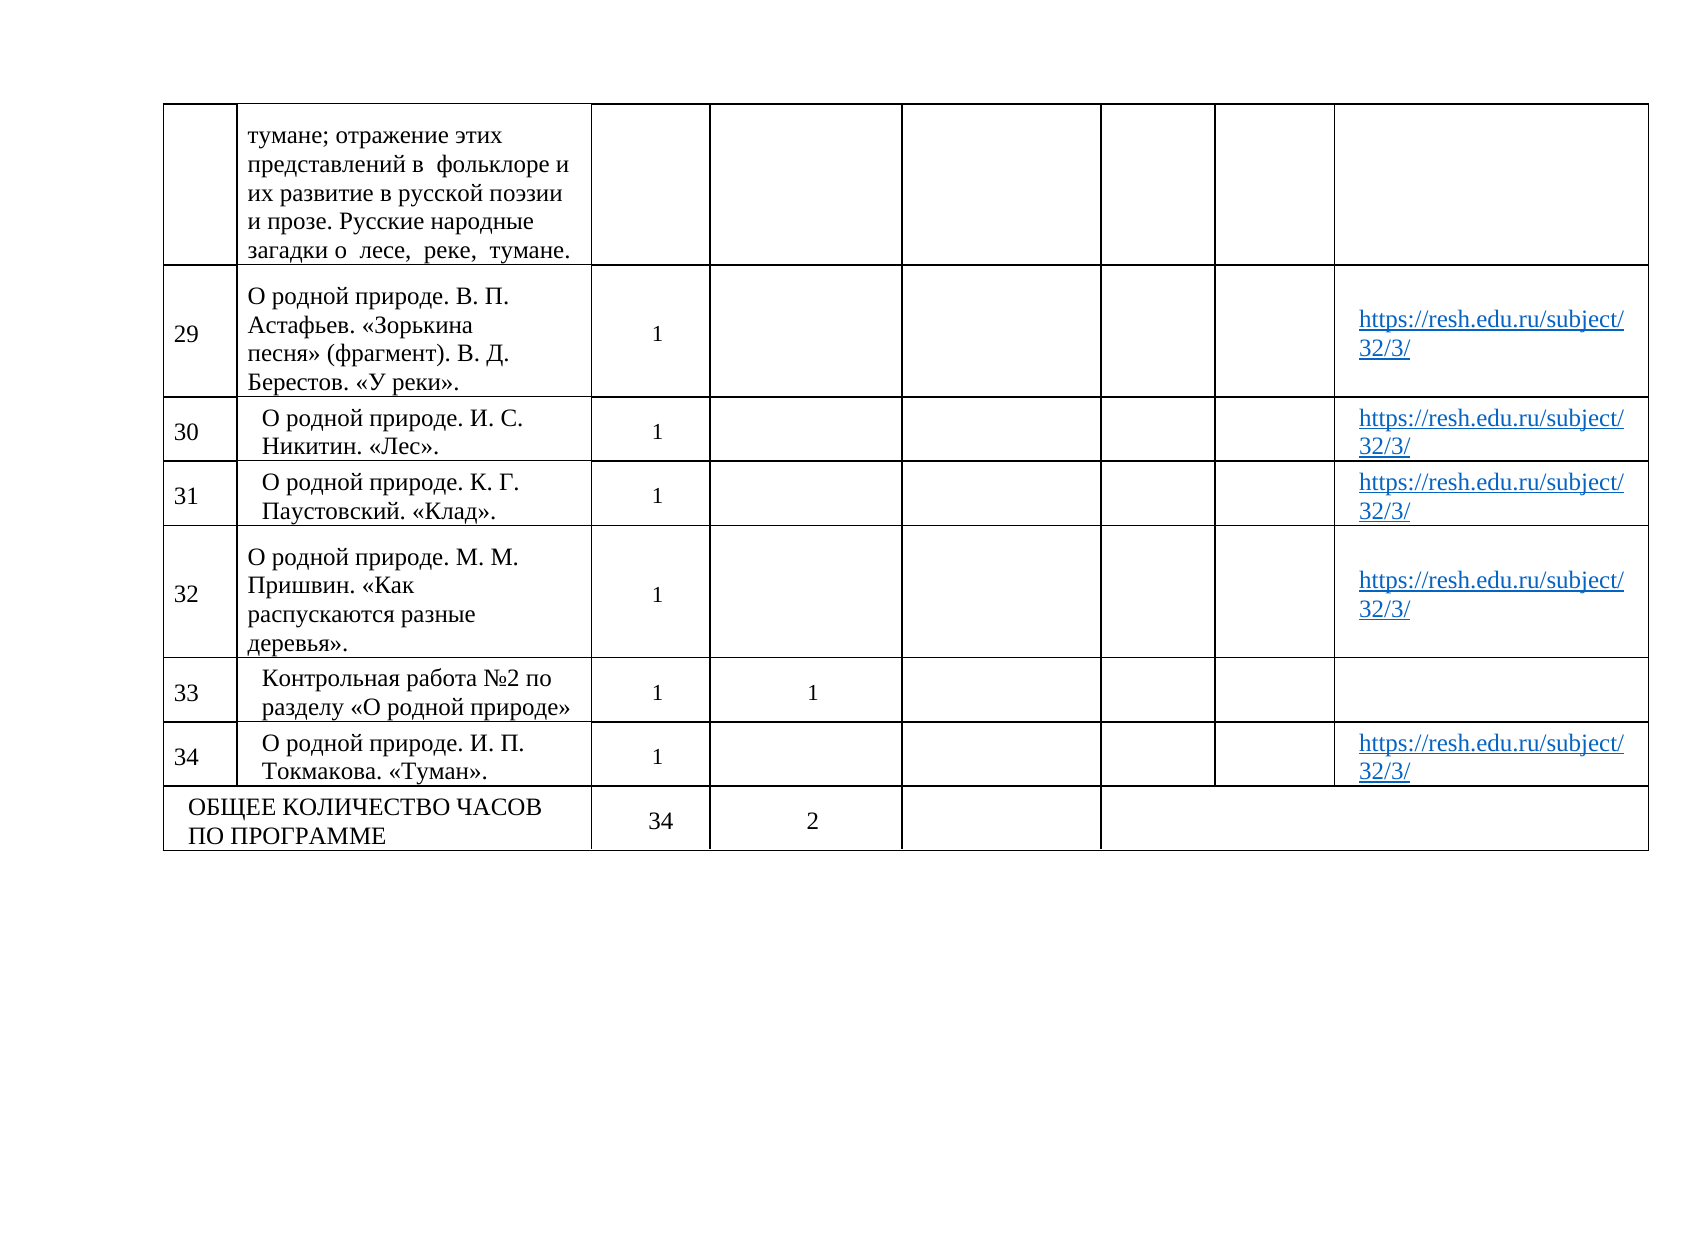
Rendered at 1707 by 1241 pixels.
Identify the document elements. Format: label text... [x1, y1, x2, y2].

table_cell 1 [592, 462, 709, 524]
table_cell [1335, 658, 1648, 721]
table_cell [711, 398, 901, 460]
table_cell [903, 398, 1100, 460]
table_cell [1335, 105, 1648, 264]
table_cell [1102, 105, 1214, 264]
table_cell [1102, 658, 1214, 721]
table_cell 29 [164, 266, 236, 396]
table_cell Контрольная работа №2 по разделу «О родной природе» [238, 658, 591, 721]
table_cell ОБЩЕЕ КОЛИЧЕСТВО ЧАСОВ ПО ПРОГРАММЕ [164, 787, 591, 849]
table_cell [711, 266, 901, 396]
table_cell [238, 104, 591, 264]
table_cell 32 [164, 526, 236, 657]
table_cell https://resh.edu.ru/subject/32/3/ [1335, 462, 1648, 524]
table_cell [1102, 723, 1214, 785]
table_cell О родной природе. В. П. Астафьев. «Зорькина песня» (фрагмент). В. Д. Берестов. «У реки». [238, 265, 591, 396]
table_cell [903, 462, 1100, 524]
table_cell [1216, 526, 1334, 657]
table_cell 34 [592, 787, 709, 849]
table_cell 34 [164, 723, 236, 785]
table_cell О родной природе. К. Г. Паустовский. «Клад». [238, 461, 591, 524]
table_cell [903, 658, 1100, 721]
table_cell [1216, 462, 1334, 524]
table_cell [1102, 526, 1214, 657]
table_cell [1216, 266, 1334, 396]
table_cell 1 [592, 723, 709, 785]
table_cell 1 [592, 526, 709, 657]
table_cell 28 [164, 105, 236, 264]
table_cell 1 [711, 658, 901, 721]
table_cell О родной природе. И. С. Никитин. «Лес». [238, 397, 591, 460]
table_cell О родной природе. И. П. Токмакова. «Туман». [238, 722, 591, 785]
table_cell [1216, 398, 1334, 460]
table_cell [903, 266, 1100, 396]
table_cell https://resh.edu.ru/subject/32/3/ [1335, 266, 1648, 396]
table_cell [1102, 398, 1214, 460]
table_cell 30 [164, 398, 236, 460]
table_cell 1 [592, 398, 709, 460]
table_cell О родной природе. М. М. Пришвин. «Как распускаются разные деревья». [238, 526, 591, 657]
table_cell https://resh.edu.ru/subject/32/3/ [1335, 723, 1648, 785]
table_cell [1216, 658, 1334, 721]
table_cell 2 [711, 787, 901, 849]
table_cell 33 [164, 658, 236, 721]
table_cell [711, 723, 901, 785]
table_cell 31 [164, 462, 236, 524]
table_cell 1 [592, 658, 709, 721]
table_cell [903, 787, 1100, 849]
table_cell 1 [592, 266, 709, 396]
table_cell [711, 462, 901, 524]
table_cell [1216, 723, 1334, 785]
table_cell [1216, 105, 1334, 264]
table_cell [1102, 462, 1214, 524]
table_cell [711, 526, 901, 657]
table_cell [903, 723, 1100, 785]
table_cell [1102, 787, 1648, 849]
table_cell [903, 105, 1100, 264]
table_cell 1 [592, 105, 709, 264]
table_cell [711, 105, 901, 264]
table_cell https://resh.edu.ru/subject/32/3/ [1335, 526, 1648, 657]
table_cell [1102, 266, 1214, 396]
table_cell [903, 526, 1100, 657]
table_cell https://resh.edu.ru/subject/32/3/ [1335, 398, 1648, 460]
